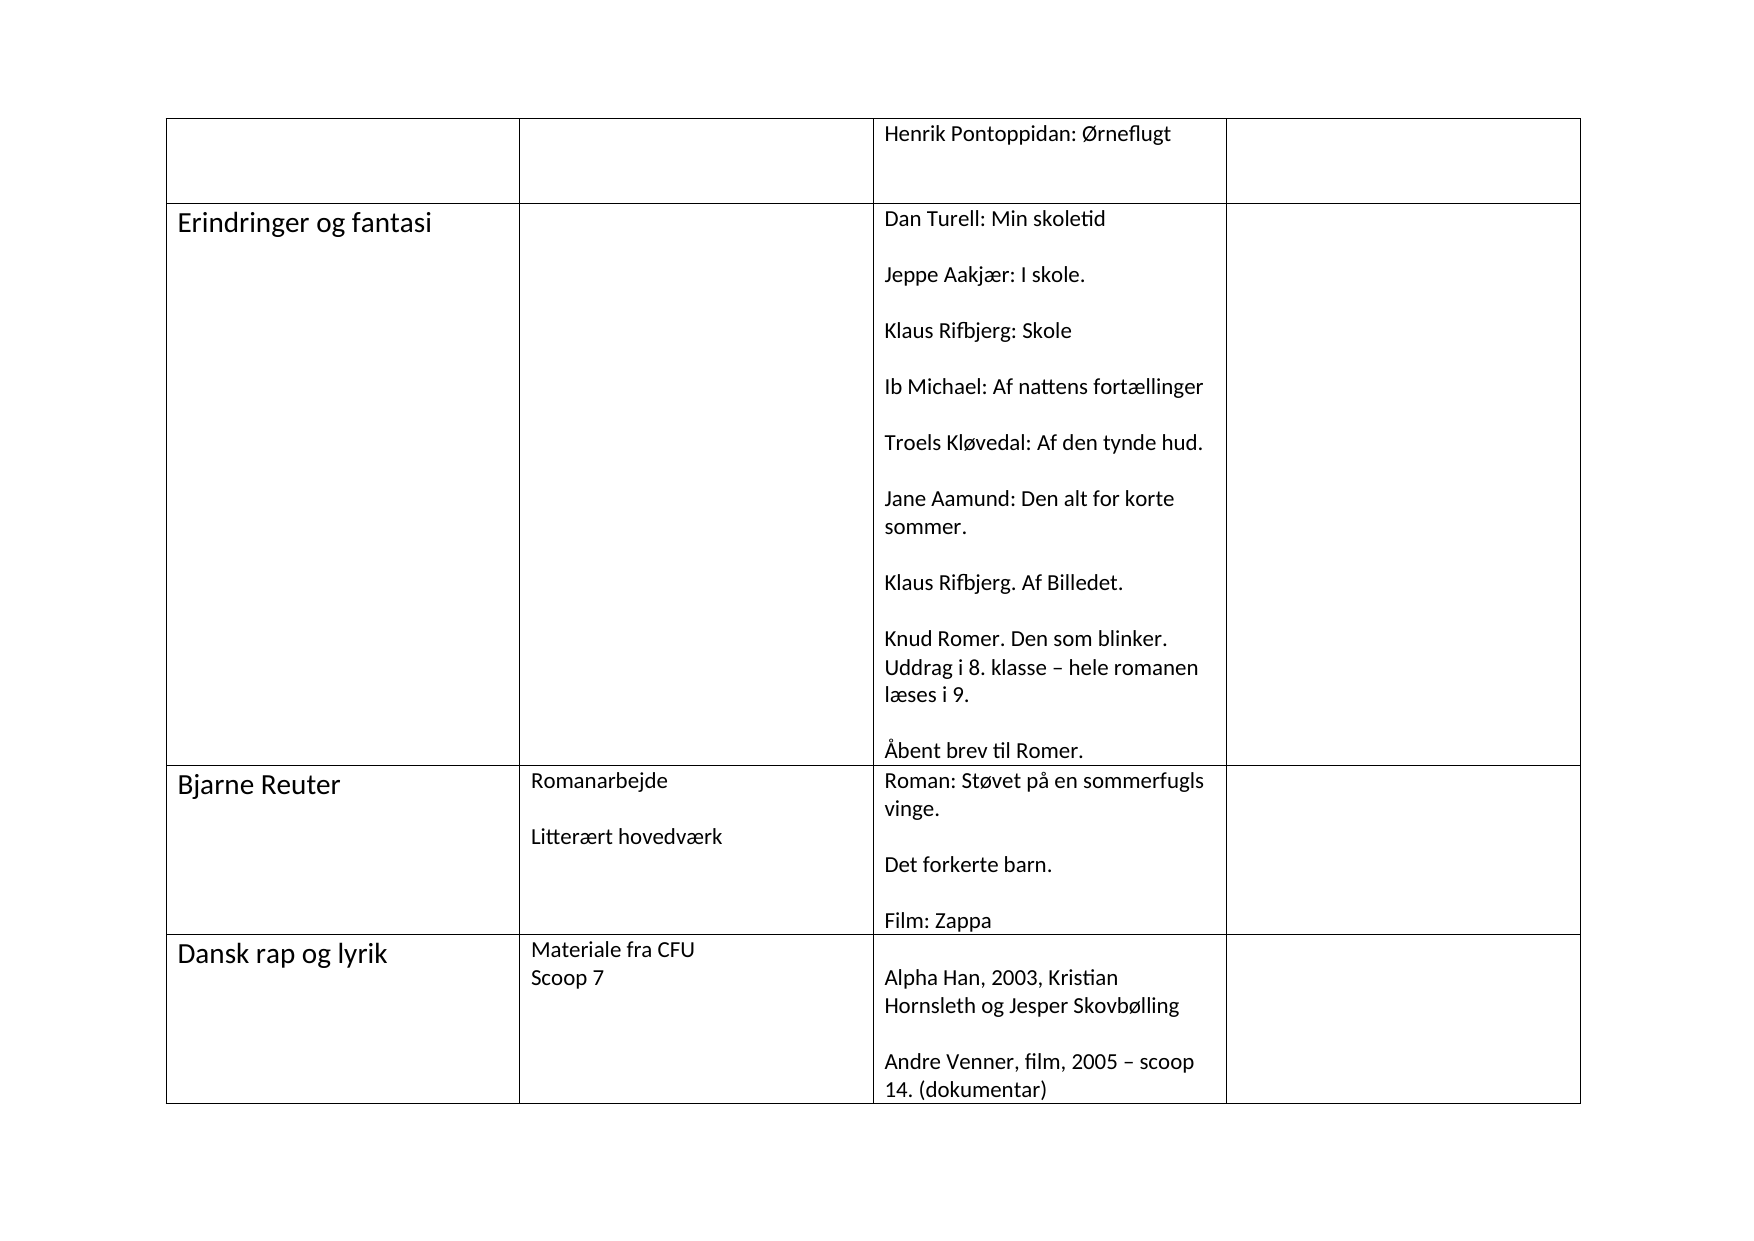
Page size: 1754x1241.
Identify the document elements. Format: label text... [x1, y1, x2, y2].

table_cell Dansk rap og lyrik [167, 935, 519, 1103]
table_cell [520, 204, 873, 765]
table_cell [874, 119, 1226, 203]
table_cell Materiale fra CFU Scoop 7 [520, 935, 873, 1103]
table_cell Erindringer og fantasi [167, 204, 519, 765]
table_cell Bjarne Reuter [167, 766, 519, 934]
table_cell [1227, 766, 1580, 934]
table_cell Alpha Han, 2003, Kristian Hornsleth og Jesper Skovbølling Andre Venner, film, 2005 – scoop 14. (dokumentar) [874, 935, 1226, 1103]
table_cell [1227, 935, 1580, 1103]
table_cell [1227, 119, 1580, 203]
table_cell Dan Turell: Min skoletid Jeppe Aakjær: I skole. Klaus Rifbjerg: Skole Ib Michael: Af nattens fortællinger Troels Kløvedal: Af den tynde hud. Jane Aamund: Den alt for korte sommer. Klaus Rifbjerg. Af Billedet. Knud Romer. Den som blinker. Uddrag i 8. klasse – hele romanen læses i 9. Åbent brev til Romer. [874, 204, 1226, 765]
table_cell Roman: Støvet på en sommerfugls vinge. Det forkerte barn. Film: Zappa [874, 766, 1226, 934]
table_cell Romanarbejde Litterært hovedværk [520, 766, 873, 934]
table_cell [1227, 204, 1580, 765]
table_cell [167, 119, 519, 203]
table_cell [520, 119, 873, 203]
